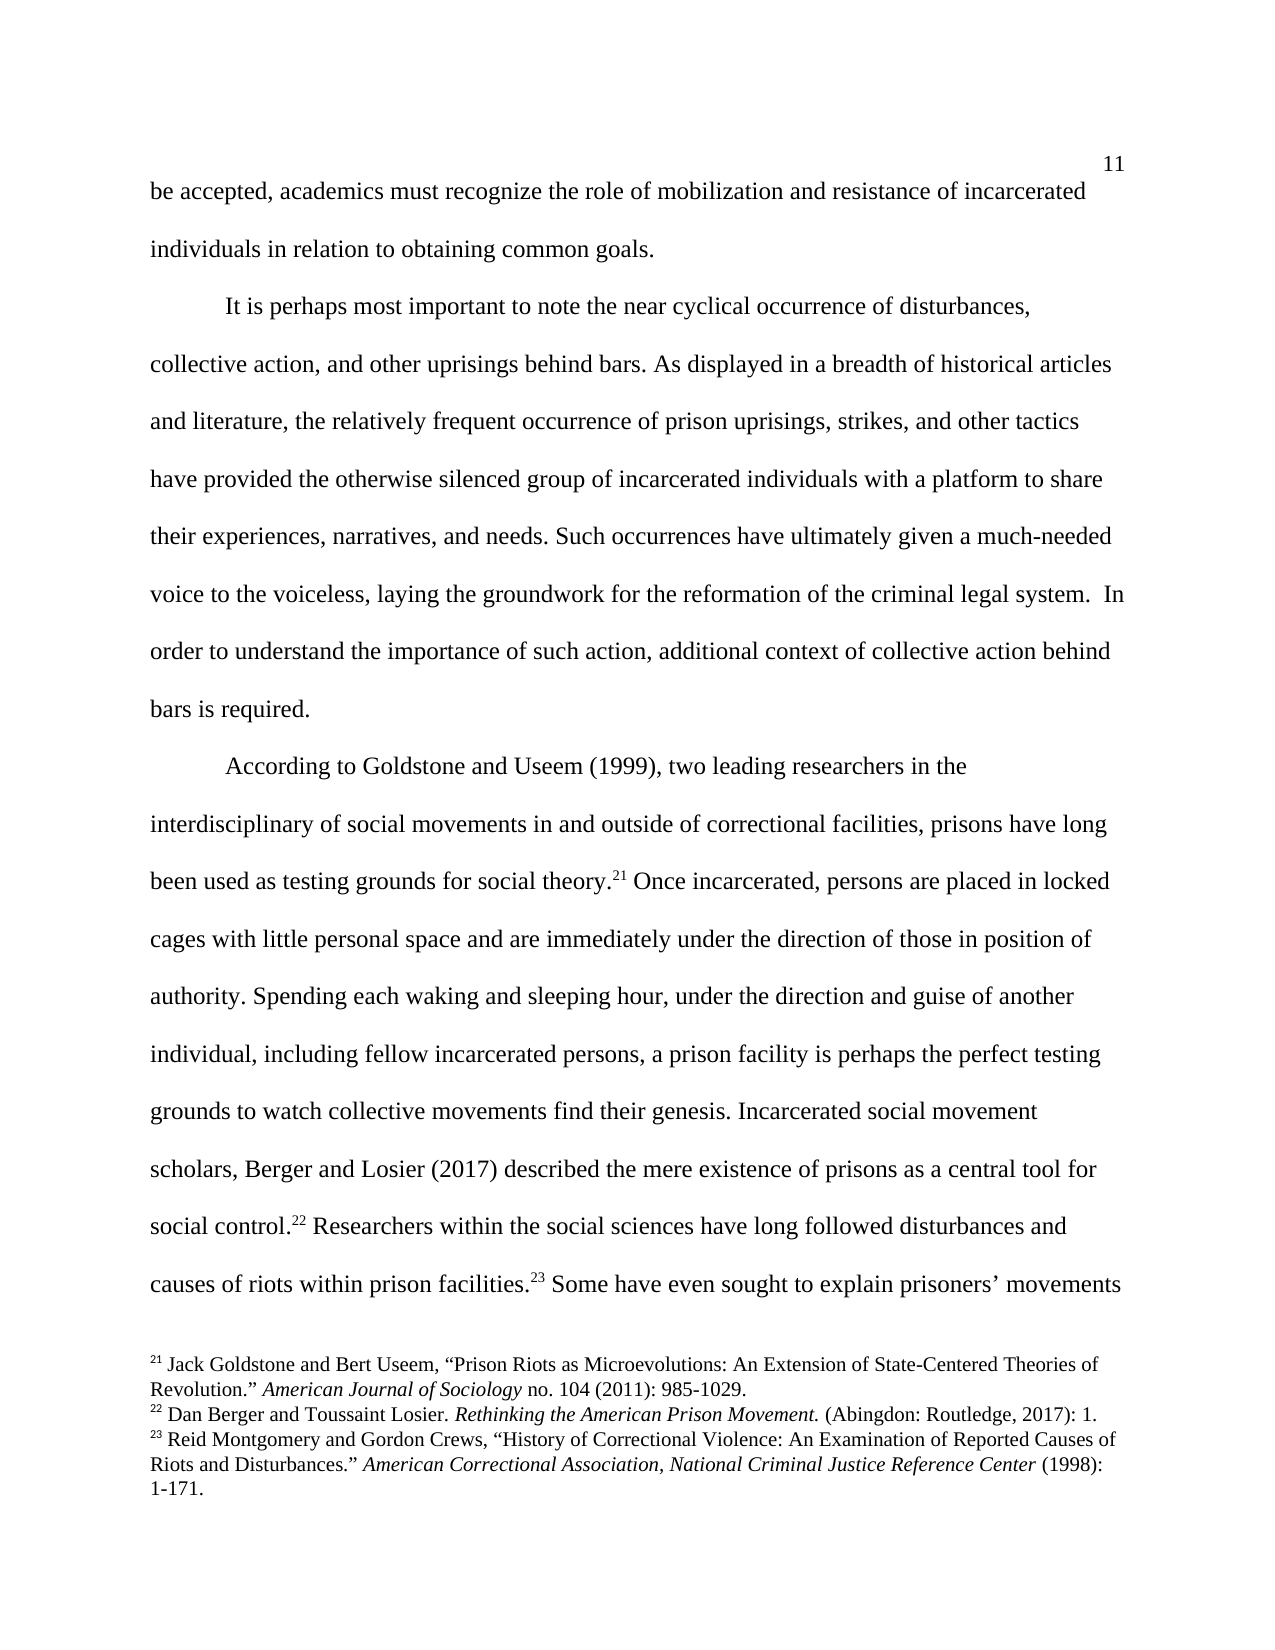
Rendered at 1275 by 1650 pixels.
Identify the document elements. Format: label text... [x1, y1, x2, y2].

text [150, 176, 1125, 263]
text It is perhaps most important to note the near cyclical occurrence of disturbances, collective action, and other uprisings behind bars. As displayed in a breadth of historical articles and literature, the relatively frequent occurrence of prison uprisings, strikes, and other tactics have provided the otherwise silenced group of incarcerated individuals with a platform to share their experiences, narratives, and needs. Such occurrences have ultimately given a much-needed voice to the voiceless, laying the groundwork for the reformation of the criminal legal system. In order to understand the importance of such action, additional context of collective action behind bars is required. [150, 291, 1125, 723]
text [150, 751, 1125, 1298]
